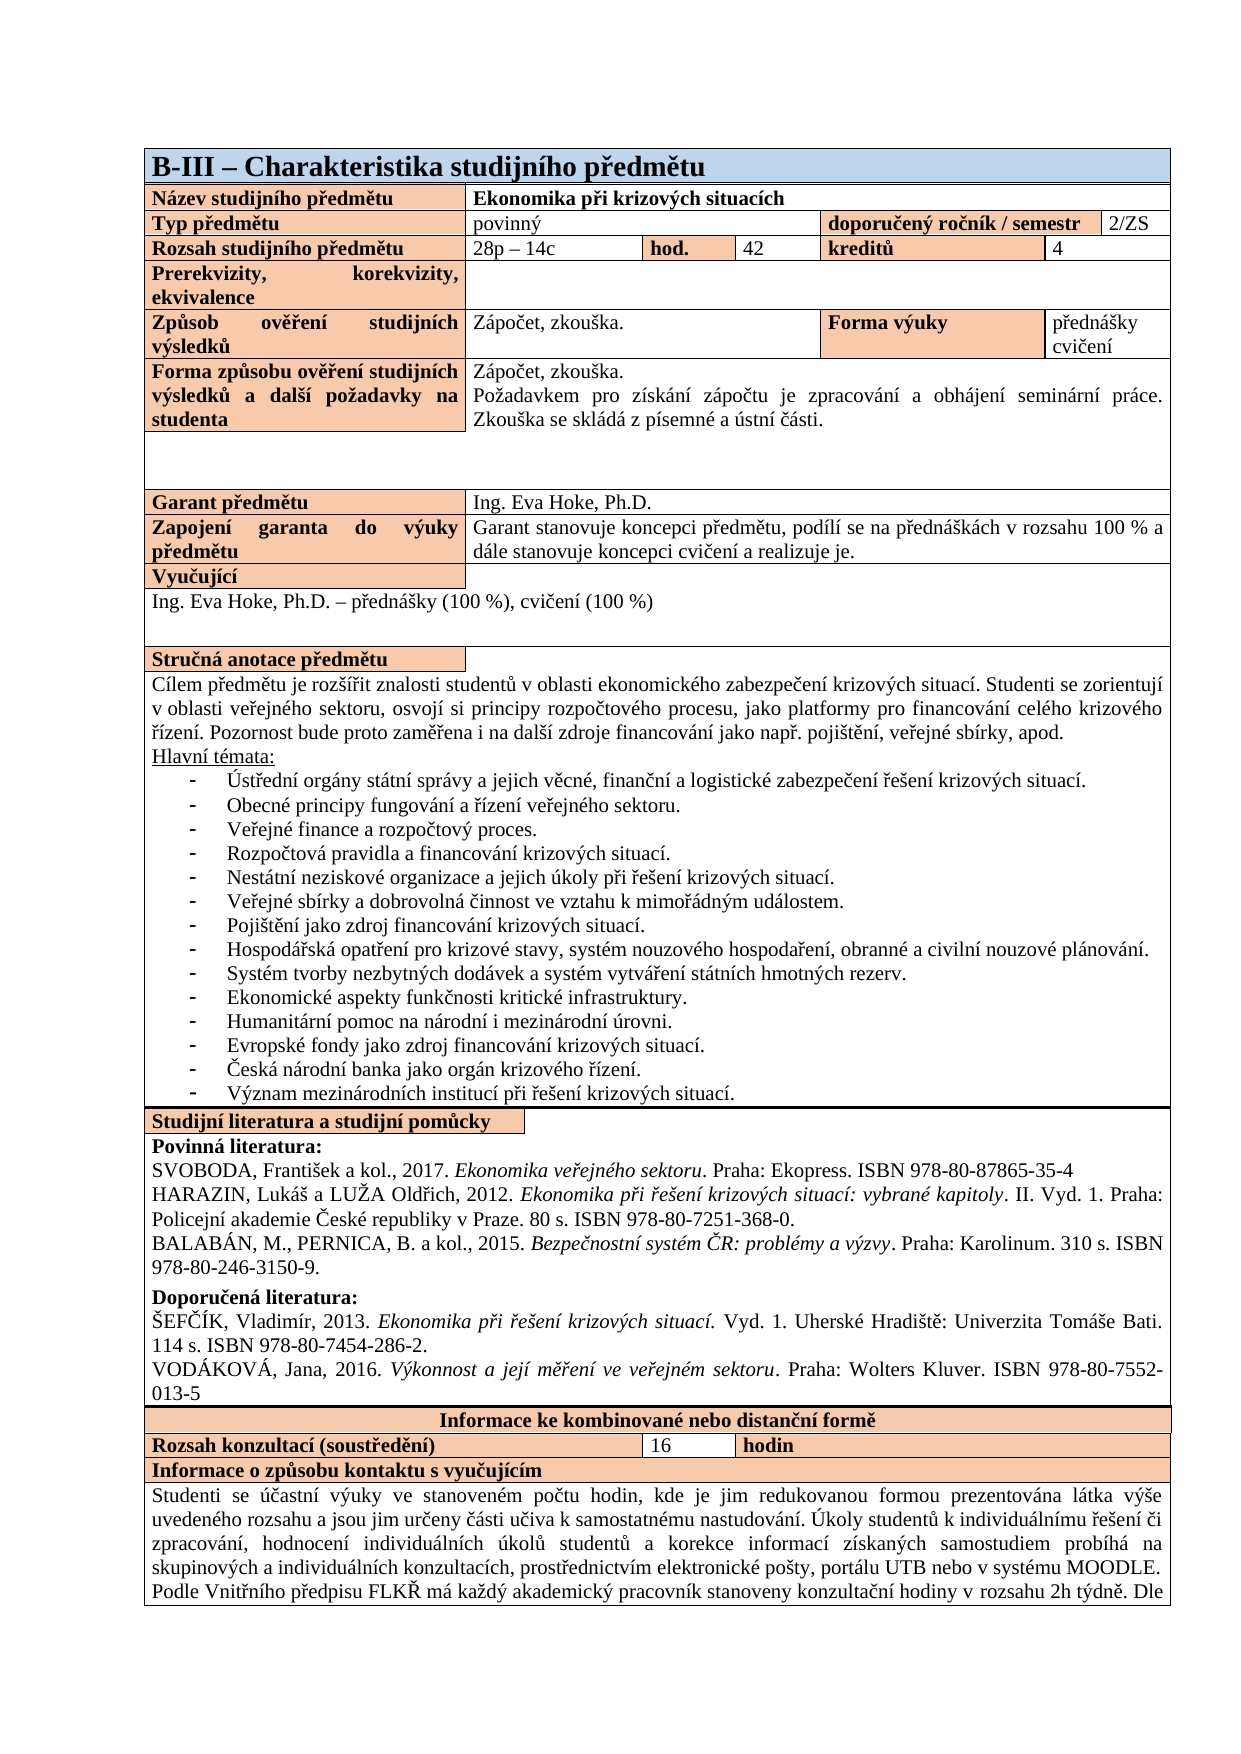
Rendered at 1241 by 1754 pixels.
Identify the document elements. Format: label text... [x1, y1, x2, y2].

table_cell hod. [643, 236, 735, 260]
table_cell 2/ZS [1102, 211, 1170, 234]
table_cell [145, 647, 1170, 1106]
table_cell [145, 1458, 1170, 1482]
table_cell 42 [736, 236, 820, 260]
table_header B-III – Charakteristika studijního předmětu [145, 149, 1170, 182]
table_cell kreditů [821, 236, 1044, 260]
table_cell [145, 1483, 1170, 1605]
table_cell Rozsah studijního předmětu [145, 236, 465, 260]
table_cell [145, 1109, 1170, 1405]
table_cell povinný [466, 211, 820, 234]
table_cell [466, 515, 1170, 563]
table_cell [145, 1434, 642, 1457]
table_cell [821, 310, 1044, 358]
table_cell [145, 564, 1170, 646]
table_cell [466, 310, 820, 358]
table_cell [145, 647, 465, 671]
table_cell 4 [1046, 236, 1170, 260]
table_cell Prerekvizity, korekvizity, ekvivalence [145, 261, 465, 309]
table_cell Ekonomika při krizových situacích [466, 185, 1170, 209]
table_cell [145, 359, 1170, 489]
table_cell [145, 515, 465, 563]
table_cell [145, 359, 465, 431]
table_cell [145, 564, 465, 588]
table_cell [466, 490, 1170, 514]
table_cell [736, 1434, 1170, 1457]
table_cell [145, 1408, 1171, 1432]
table_cell Název studijního předmětu [145, 185, 465, 209]
table_cell [466, 261, 1170, 309]
table_cell doporučený ročník / semestr [821, 211, 1101, 234]
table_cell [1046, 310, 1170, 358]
table_cell 28p – 14c [466, 236, 642, 260]
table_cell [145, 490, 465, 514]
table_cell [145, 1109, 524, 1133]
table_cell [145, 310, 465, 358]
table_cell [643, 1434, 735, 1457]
table_cell Typ předmětu [145, 211, 465, 234]
